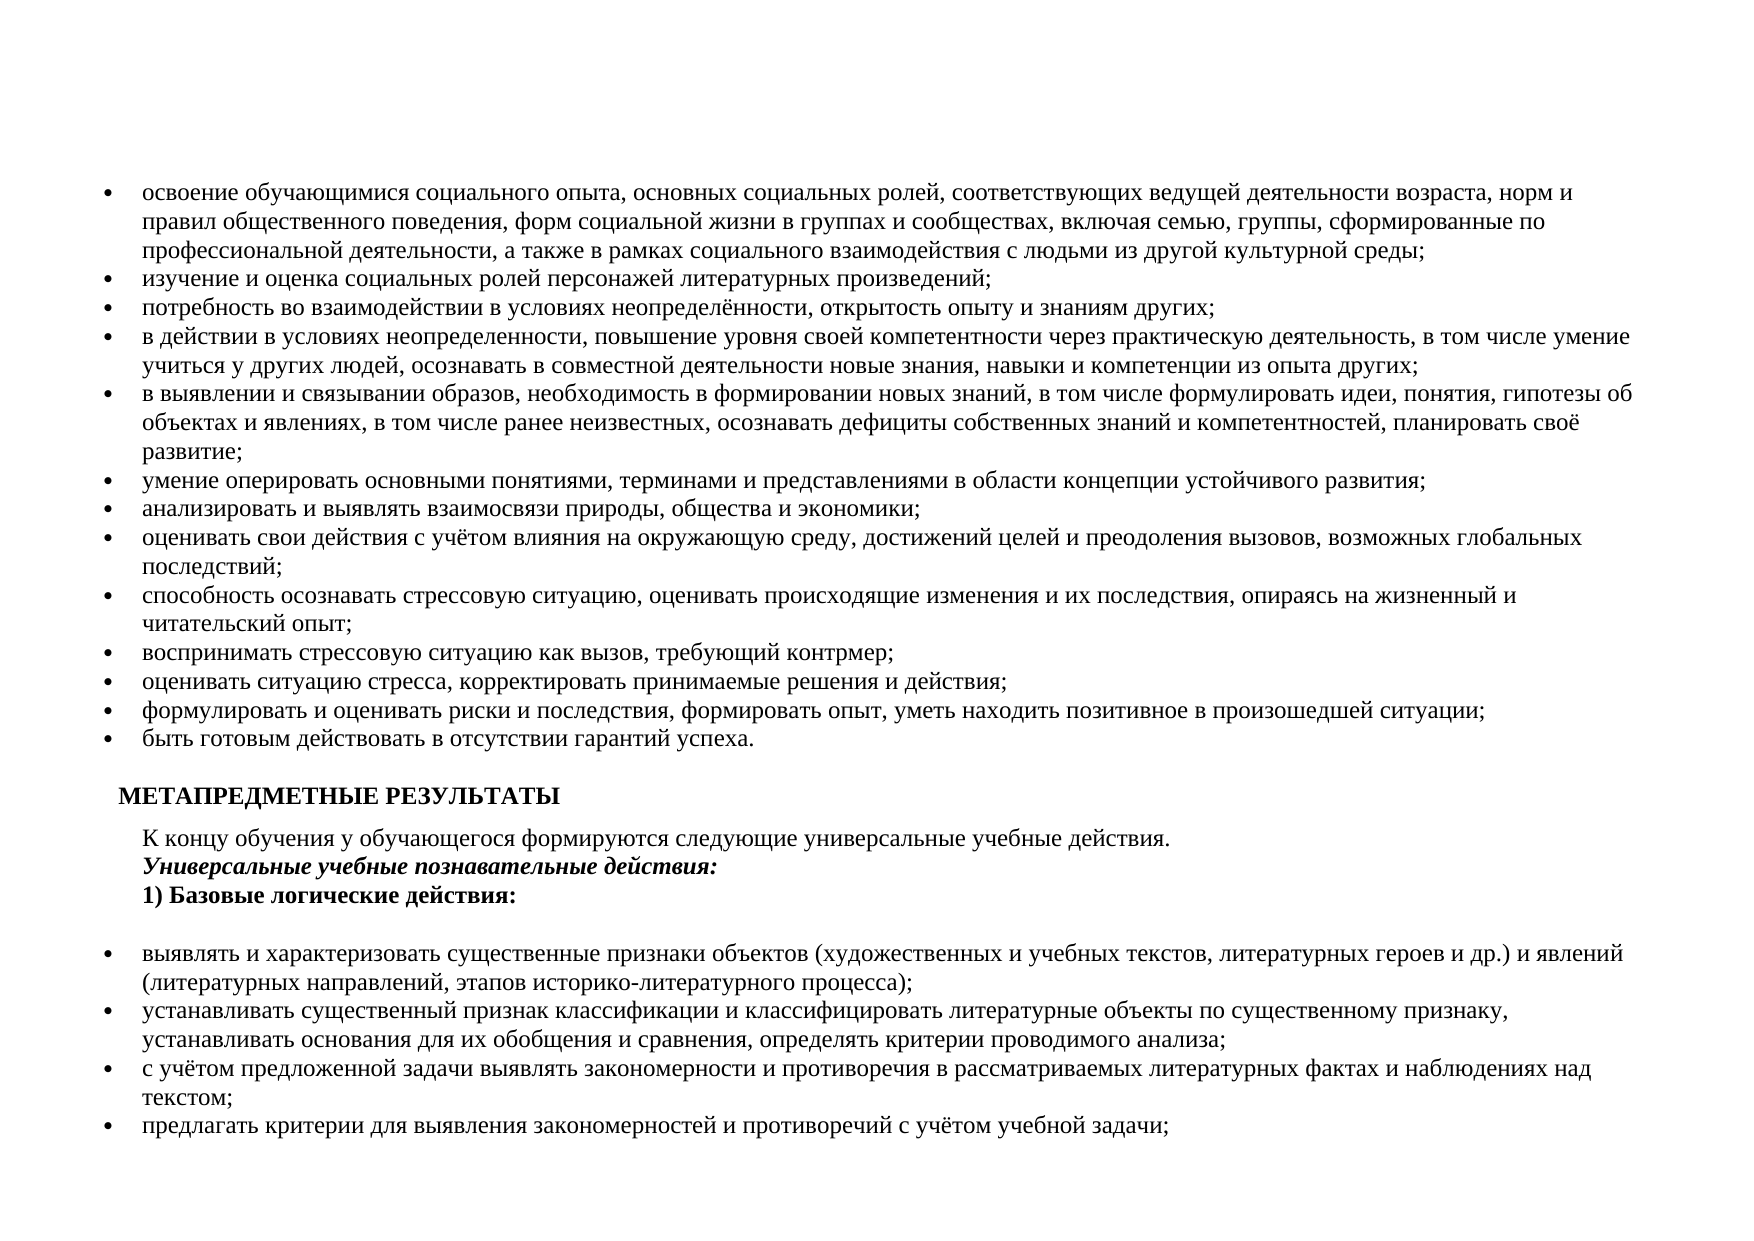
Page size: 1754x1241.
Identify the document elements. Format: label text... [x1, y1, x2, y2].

text К концу обучения у обучающегося формируются следующие универсальные учебные действия. [118, 823, 1636, 851]
list анализировать и выявлять взаимосвязи природы, общества и экономики; [104, 493, 1636, 522]
list потребность во взаимодействии в условиях неопределённости, открытость опыту и знаниям других; [104, 292, 1636, 321]
list предлагать критерии для выявления закономерностей и противоречий с учётом учебной задачи; [104, 1111, 1636, 1139]
list в выявлении и связывании образов, необходимость в формировании новых знаний, в том числе формулировать идеи, понятия, гипотезы об объектах и явлениях, в том числе ранее неизвестных, осознавать дефициты собственных знаний и компетентностей, планировать своё развитие; [104, 378, 1636, 465]
list изучение и оценка социальных ролей персонажей литературных произведений; [104, 263, 1636, 292]
list быть готовым действовать в отсутствии гарантий успеха. [104, 723, 1636, 752]
list оценивать свои действия с учётом влияния на окружающую среду, достижений целей и преодоления вызовов, возможных глобальных последствий; [104, 522, 1636, 580]
list способность осознавать стрессовую ситуацию, оценивать происходящие изменения и их последствия, опираясь на жизненный и читательский опыт; [104, 580, 1636, 637]
list освоение обучающимися социального опыта, основных социальных ролей, соответствующих ведущей деятельности возраста, норм и правил общественного поведения, форм социальной жизни в группах и сообществах, включая семью, группы, сформированные по профессиональной деятельности, а также в рамках социального взаимодействия с людьми из другой культурной среды; [104, 177, 1636, 263]
list с учётом предложенной задачи выявлять закономерности и противоречия в рассматриваемых литературных фактах и наблюдениях над текстом; [104, 1053, 1636, 1111]
text 1) Базовые логические действия: [118, 880, 1636, 909]
list воспринимать стрессовую ситуацию как вызов, требующий контрмер; [104, 637, 1636, 666]
list в действии в условиях неопределенности, повышение уровня своей компетентности через практическую деятельность, в том числе умение учиться у других людей, осознавать в совместной деятельности новые знания, навыки и компетенции из опыта других; [104, 321, 1636, 378]
text Универсальные учебные познавательные действия: [118, 851, 1636, 880]
list формулировать и оценивать риски и последствия, формировать опыт, уметь находить позитивное в произошедшей ситуации; [104, 695, 1636, 723]
list устанавливать существенный признак классификации и классифицировать литературные объекты по существенному признаку, устанавливать основания для их обобщения и сравнения, определять критерии проводимого анализа; [104, 996, 1636, 1053]
text МЕТАПРЕДМЕТНЫЕ РЕЗУЛЬТАТЫ [118, 781, 1636, 810]
list выявлять и характеризовать существенные признаки объектов (художественных и учебных текстов, литературных героев и др.) и явлений (литературных направлений, этапов историко-литературного процесса); [104, 938, 1636, 996]
list умение оперировать основными понятиями, терминами и представлениями в области концепции устойчивого развития; [104, 465, 1636, 493]
list оценивать ситуацию стресса, корректировать принимаемые решения и действия; [104, 666, 1636, 695]
